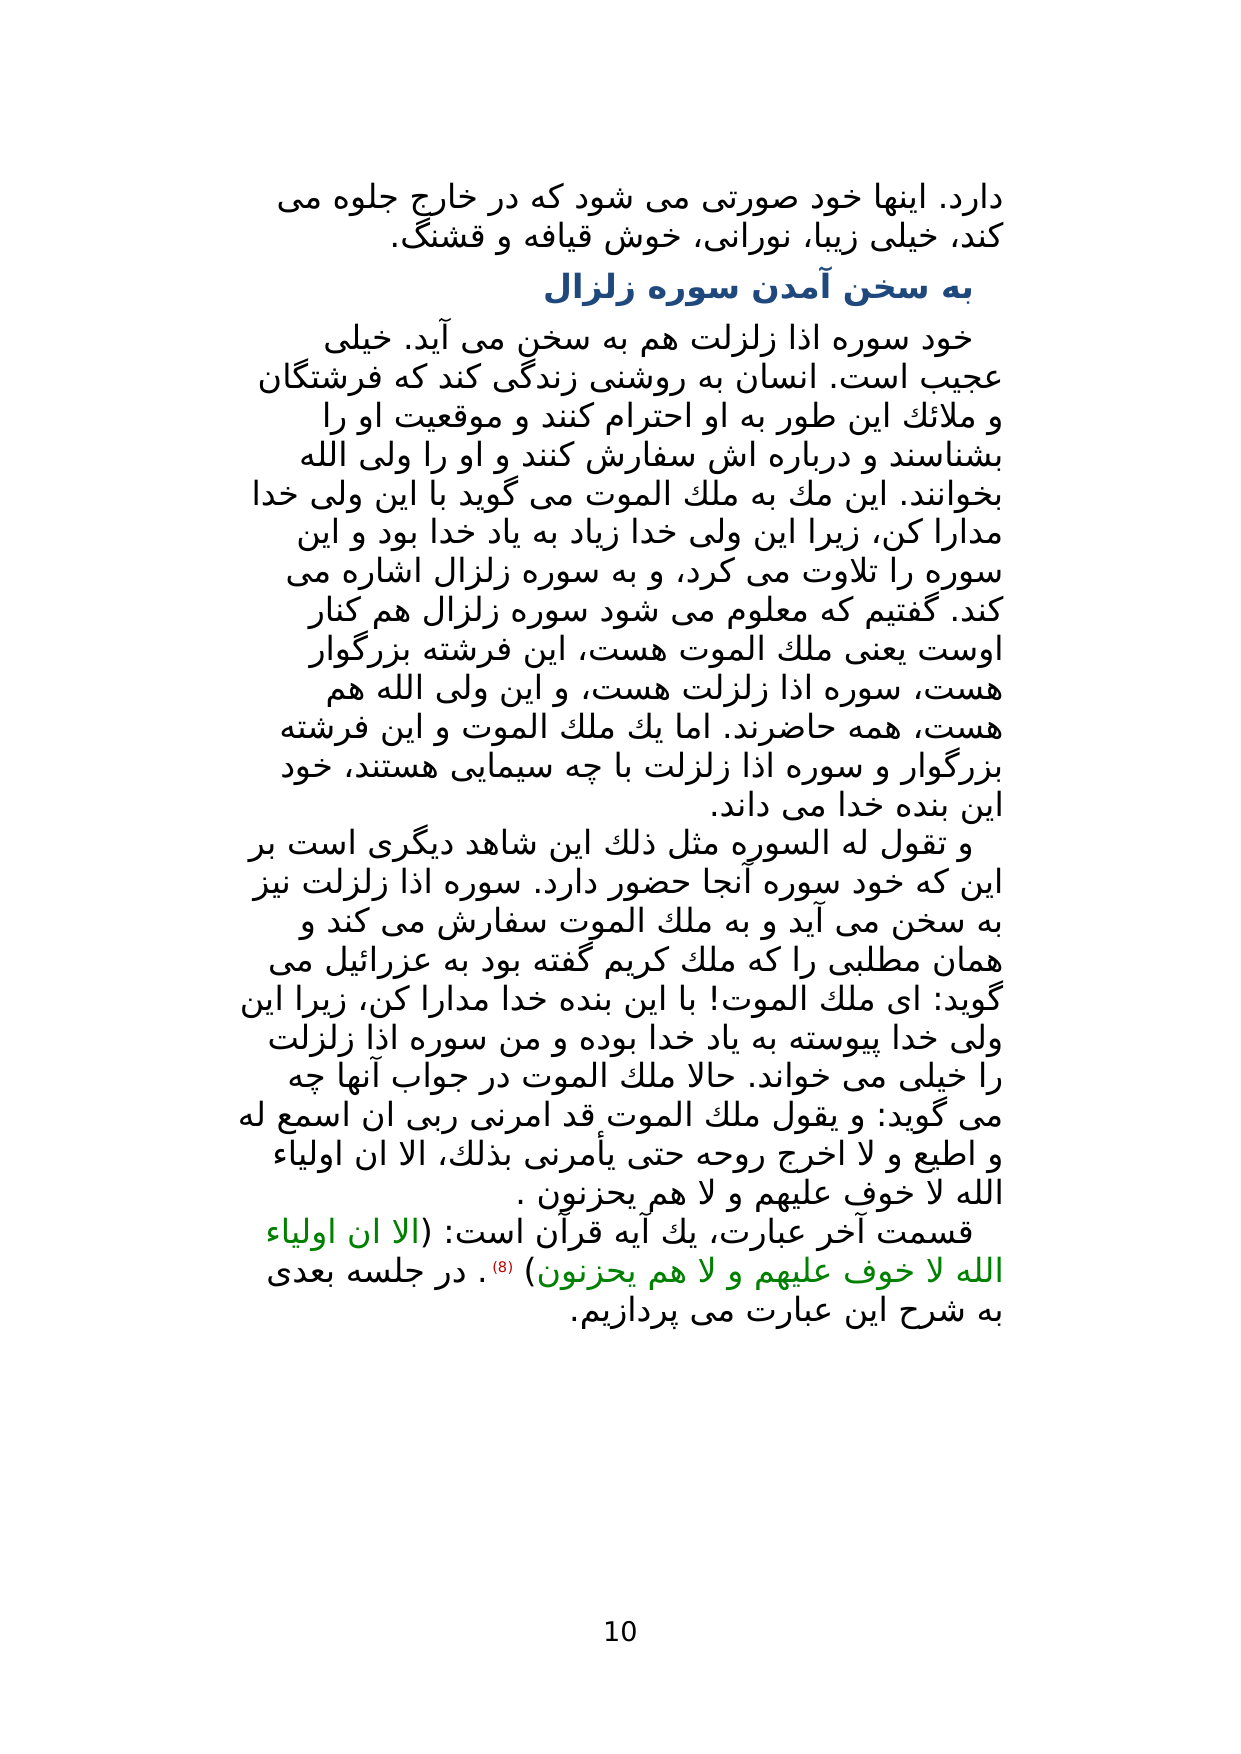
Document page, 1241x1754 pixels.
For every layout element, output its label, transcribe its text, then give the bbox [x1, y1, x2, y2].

text خود سوره اذا زلزلت هم به سخن مى آيد. خيلى عجيب است. انسان به روشنى زندگى كند كه فرشتگان و ملائك اين طور به او احترام كنند و موقعيت او را بشناسند و درباره اش سفارش كنند و او را ولى الله بخوانند. اين مك به ملك الموت مى گويد با اين ولى خدا مدارا كن، زيرا اين ولى خدا زياد به ياد خدا بود و اين سوره را تلاوت مى كرد، و به سوره زلزال اشاره مى كند. گفتيم كه معلوم مى شود سوره زلزال هم كنار اوست يعنى ملك الموت هست، اين فرشته بزرگوار هست، سوره اذا زلزلت هست، و اين ولى الله هم هست، همه حاضرند. اما يك ملك الموت و اين فرشته بزرگوار و سوره اذا زلزلت با چه سيمايى هستند، خود اين بنده خدا مى داند. [236, 319, 1004, 824]
subtitle به سخن آمدن سوره زلزال [236, 267, 1004, 306]
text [236, 177, 1004, 255]
text و تقول له السوره مثل ذلك اين شاهد ديگرى است بر اين كه خود سوره آنجا حضور دارد. سوره اذا زلزلت نيز به سخن مى آيد و به ملك الموت سفارش مى كند و همان مطلبى را كه ملك كريم گفته بود به عزرائيل مى گويد: اى ملك الموت! با اين بنده خدا مدارا كن، زيرا اين ولى خدا پيوسته به ياد خدا بوده و من سوره اذا زلزلت را خيلى مى خواند. حالا ملك الموت در جواب آنها چه مى گويد: و يقول ملك الموت قد امرنى ربى ان اسمع له و اطيع و لا اخرج روحه حتى يأمرنى بذلك، الا ان اولياء الله لا خوف عليهم و لا هم يحزنون . [236, 824, 1004, 1212]
text قسمت آخر عبارت، يك آيه قرآن است: (الا ان اولياء الله لا خوف عليهم و لا هم يحزنون) (8) . در جلسه بعدى به شرح اين عبارت مى پردازيم. [236, 1212, 1004, 1329]
